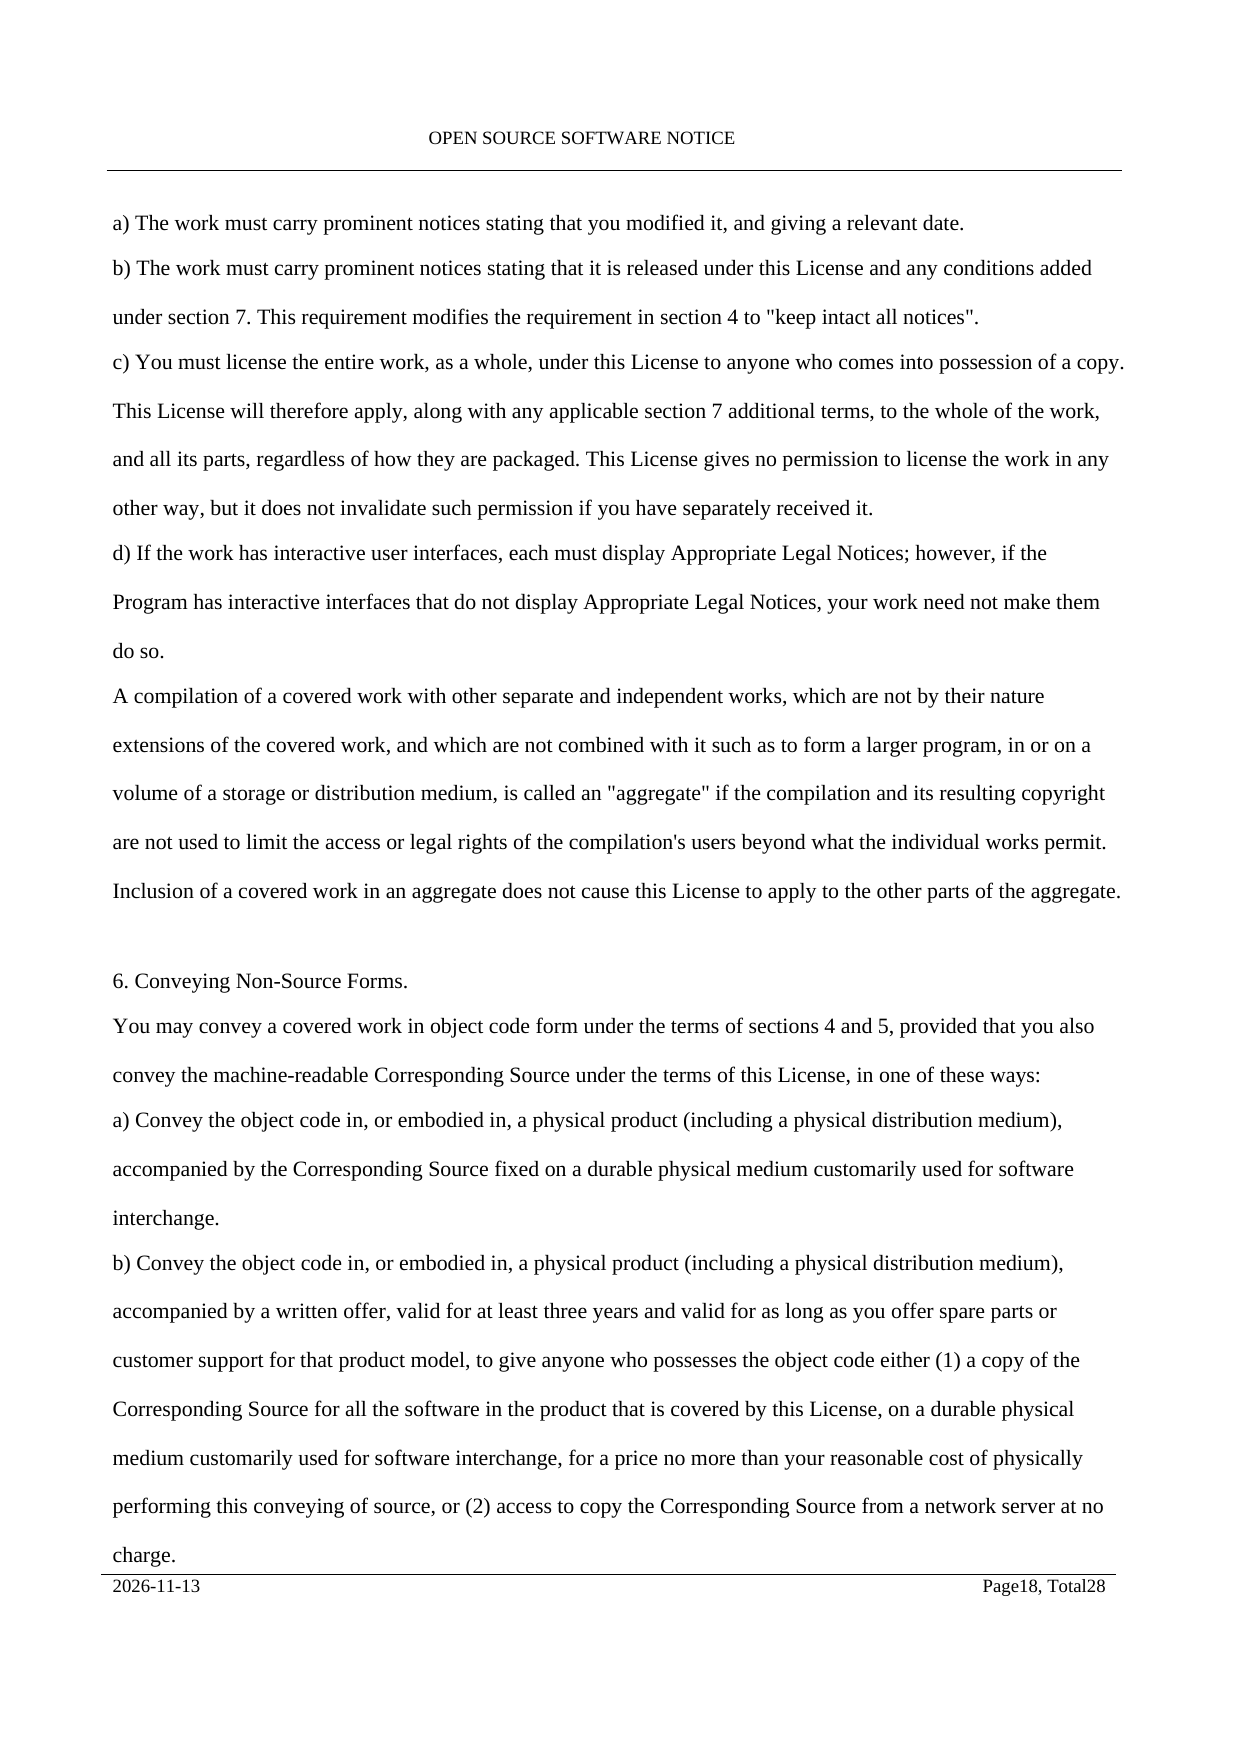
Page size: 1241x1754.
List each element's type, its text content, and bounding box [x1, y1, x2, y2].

text a) Convey the object code in, or embodied in, a physical product (including a physical distribution medium), accompanied by the Corresponding Source fixed on a durable physical medium customarily used for software interchange. [112, 1103, 1128, 1233]
text d) If the work has interactive user interfaces, each must display Appropriate Legal Notices; however, if the Program has interactive interfaces that do not display Appropriate Legal Notices, your work need not make them do so. [112, 537, 1128, 667]
text A compilation of a covered work with other separate and independent works, which are not by their nature extensions of the covered work, and which are not combined with it such as to form a larger program, in or on a volume of a storage or distribution medium, is called an "aggregate" if the compilation and its resulting copyright are not used to limit the access or legal rights of the compilation's users beyond what the individual works permit. Inclusion of a covered work in an aggregate does not cause this License to apply to the other parts of the aggregate. [112, 679, 1128, 907]
text b) Convey the object code in, or embodied in, a physical product (including a physical distribution medium), accompanied by a written offer, valid for at least three years and valid for as long as you offer spare parts or customer support for that product model, to give anyone who possesses the object code either (1) a copy of the Corresponding Source for all the software in the product that is covered by this License, on a durable physical medium customarily used for software interchange, for a price no more than your reasonable cost of physically performing this conveying of source, or (2) access to copy the Corresponding Source from a network server at no charge. [112, 1246, 1128, 1571]
text 6. Conveying Non-Source Forms. [112, 964, 1128, 997]
text You may convey a covered work in object code form under the terms of sections 4 and 5, provided that you also convey the machine-readable Corresponding Source under the terms of this License, in one of these ways: [112, 1009, 1128, 1091]
text b) The work must carry prominent notices stating that it is released under this License and any conditions added under section 7. This requirement modifies the requirement in section 4 to "keep intact all notices". [112, 251, 1128, 333]
text a) The work must carry prominent notices stating that you modified it, and giving a relevant date. [112, 206, 1128, 239]
text c) You must license the entire work, as a whole, under this License to anyone who comes into possession of a copy. This License will therefore apply, along with any applicable section 7 additional terms, to the whole of the work, and all its parts, regardless of how they are packaged. This License gives no permission to license the work in any other way, but it does not invalidate such permission if you have separately received it. [112, 345, 1128, 524]
